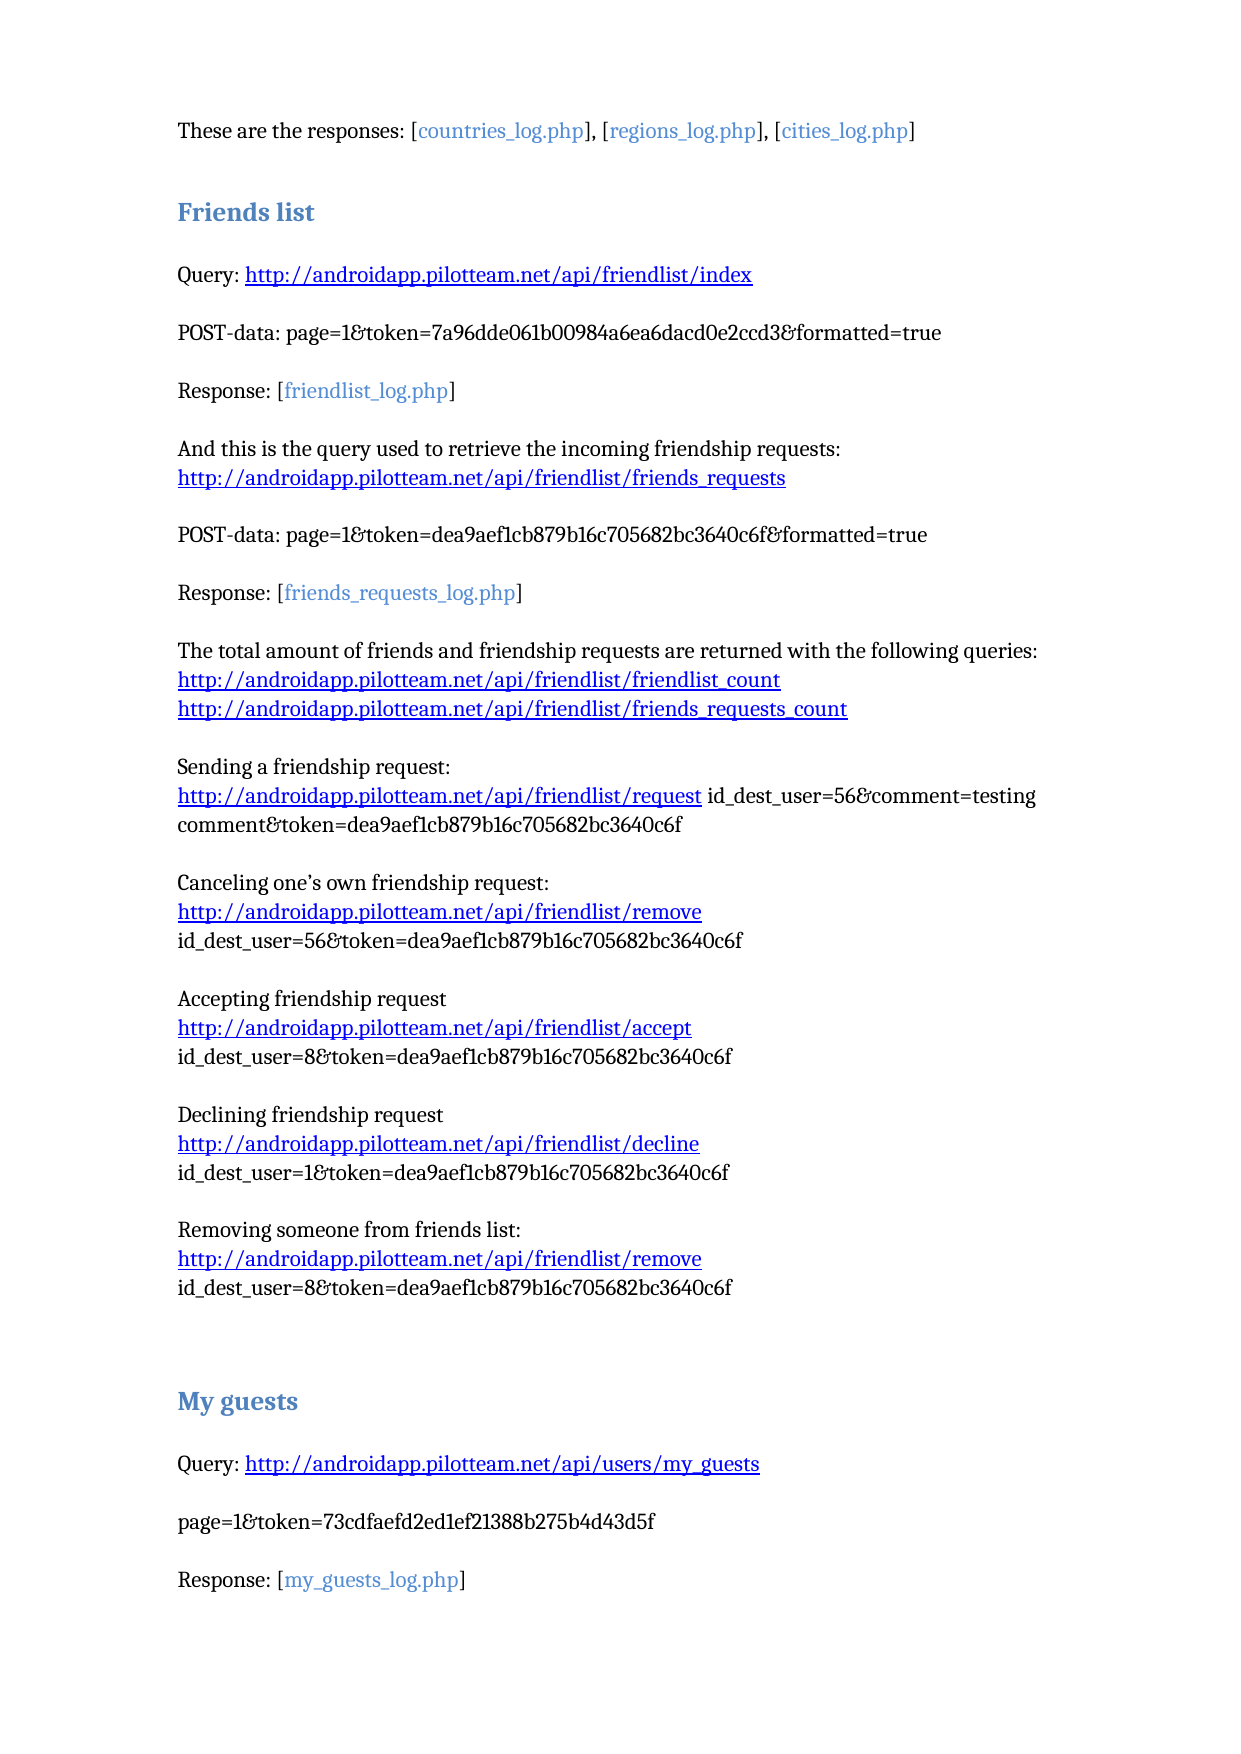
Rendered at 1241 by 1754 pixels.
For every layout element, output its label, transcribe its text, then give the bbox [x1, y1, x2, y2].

text Accepting friendship request [177, 986, 1152, 1012]
text page=1&token=73cdfaefd2ed1ef21388b275b4d43d5f [177, 1509, 1152, 1535]
text Response: [friends_requests_log.php] [177, 580, 1152, 606]
text POST-data: page=1&token=7a96dde061b00984a6ea6dacd0e2ccd3&formatted=true [177, 319, 1152, 346]
text Response: [my_guests_log.php] [177, 1567, 1152, 1593]
text Canceling one’s own friendship request: [177, 870, 1152, 896]
text Removing someone from friends list: [177, 1217, 1152, 1243]
text http://androidapp.pilotteam.net/api/friendlist/decline id_dest_user=1&token=dea9aef1cb879b16c705682bc3640c6f [177, 1130, 1152, 1186]
subtitle Friends list [177, 197, 1152, 228]
text Declining friendship request [177, 1101, 1152, 1128]
text Response: [friendlist_log.php] [177, 377, 1152, 404]
text http://androidapp.pilotteam.net/api/friendlist/remove id_dest_user=8&token=dea9aef1cb879b16c705682bc3640c6f [177, 1246, 1152, 1301]
text And this is the query used to retrieve the incoming friendship requests: http://androidapp.pilotteam.net/api/friendlist/friends_requests [177, 435, 1152, 491]
text http://androidapp.pilotteam.net/api/friendlist/friendlist_count [177, 667, 1152, 693]
text http://androidapp.pilotteam.net/api/friendlist/remove id_dest_user=56&token=dea9aef1cb879b16c705682bc3640c6f [177, 899, 1152, 954]
text http://androidapp.pilotteam.net/api/friendlist/accept id_dest_user=8&token=dea9aef1cb879b16c705682bc3640c6f [177, 1014, 1152, 1070]
text Query: http://androidapp.pilotteam.net/api/users/my_guests [177, 1451, 1152, 1477]
text POST-data: page=1&token=dea9aef1cb879b16c705682bc3640c6f&formatted=true [177, 522, 1152, 548]
text Sending a friendship request: [177, 754, 1152, 780]
text The total amount of friends and friendship requests are returned with the following queries: [177, 638, 1152, 664]
text http://androidapp.pilotteam.net/api/friendlist/request id_dest_user=56&comment=testing comment&token=dea9aef1cb879b16c705682bc3640c6f [177, 783, 1152, 838]
text http://androidapp.pilotteam.net/api/friendlist/friends_requests_count [177, 696, 1152, 722]
subtitle My guests [177, 1386, 1152, 1417]
text Query: http://androidapp.pilotteam.net/api/friendlist/index [177, 262, 1152, 288]
text These are the responses: [countries_log.php], [regions_log.php], [cities_log.php] [177, 118, 1152, 144]
